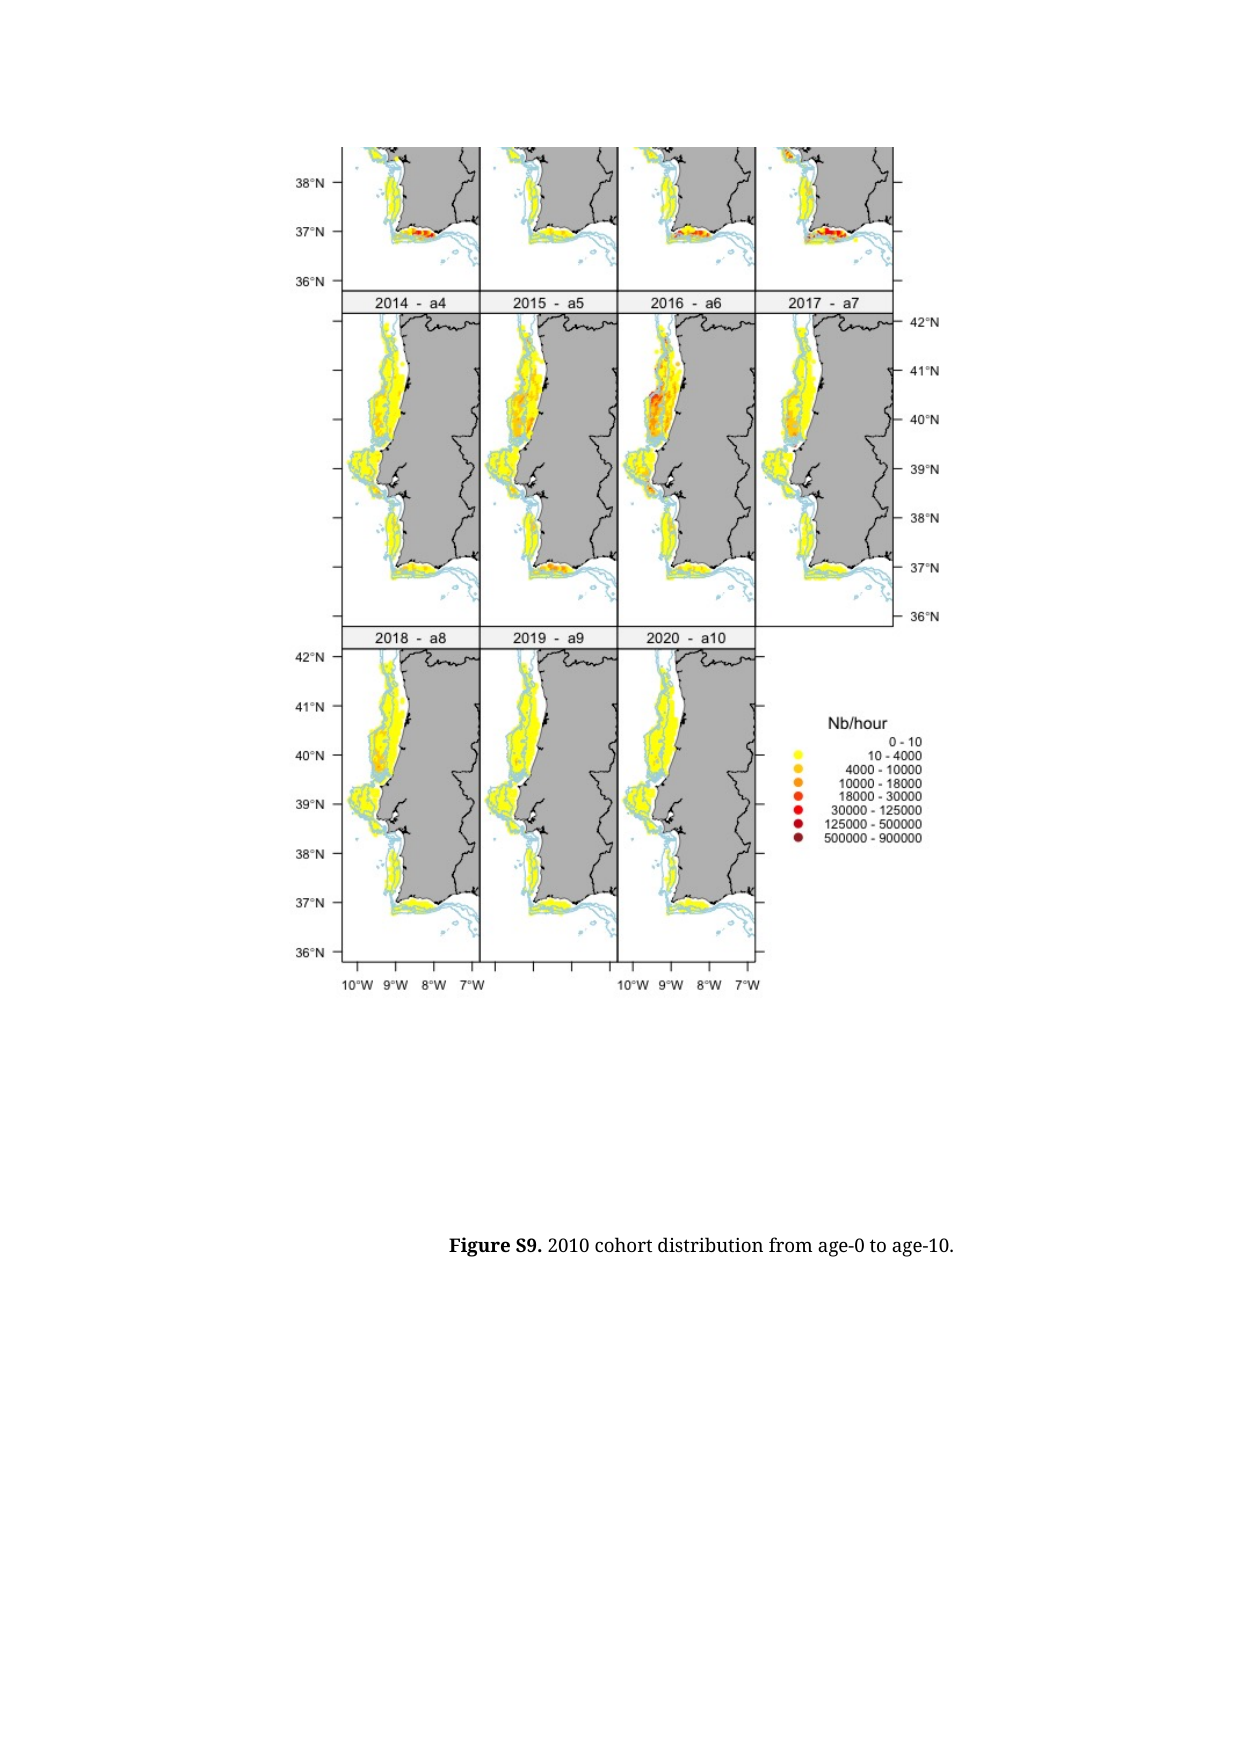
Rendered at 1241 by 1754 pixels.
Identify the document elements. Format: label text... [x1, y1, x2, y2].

text Figure S9. 2010 cohort distribution from age-0 to age-10. [449, 1233, 1063, 1257]
picture [274, 147, 966, 1006]
